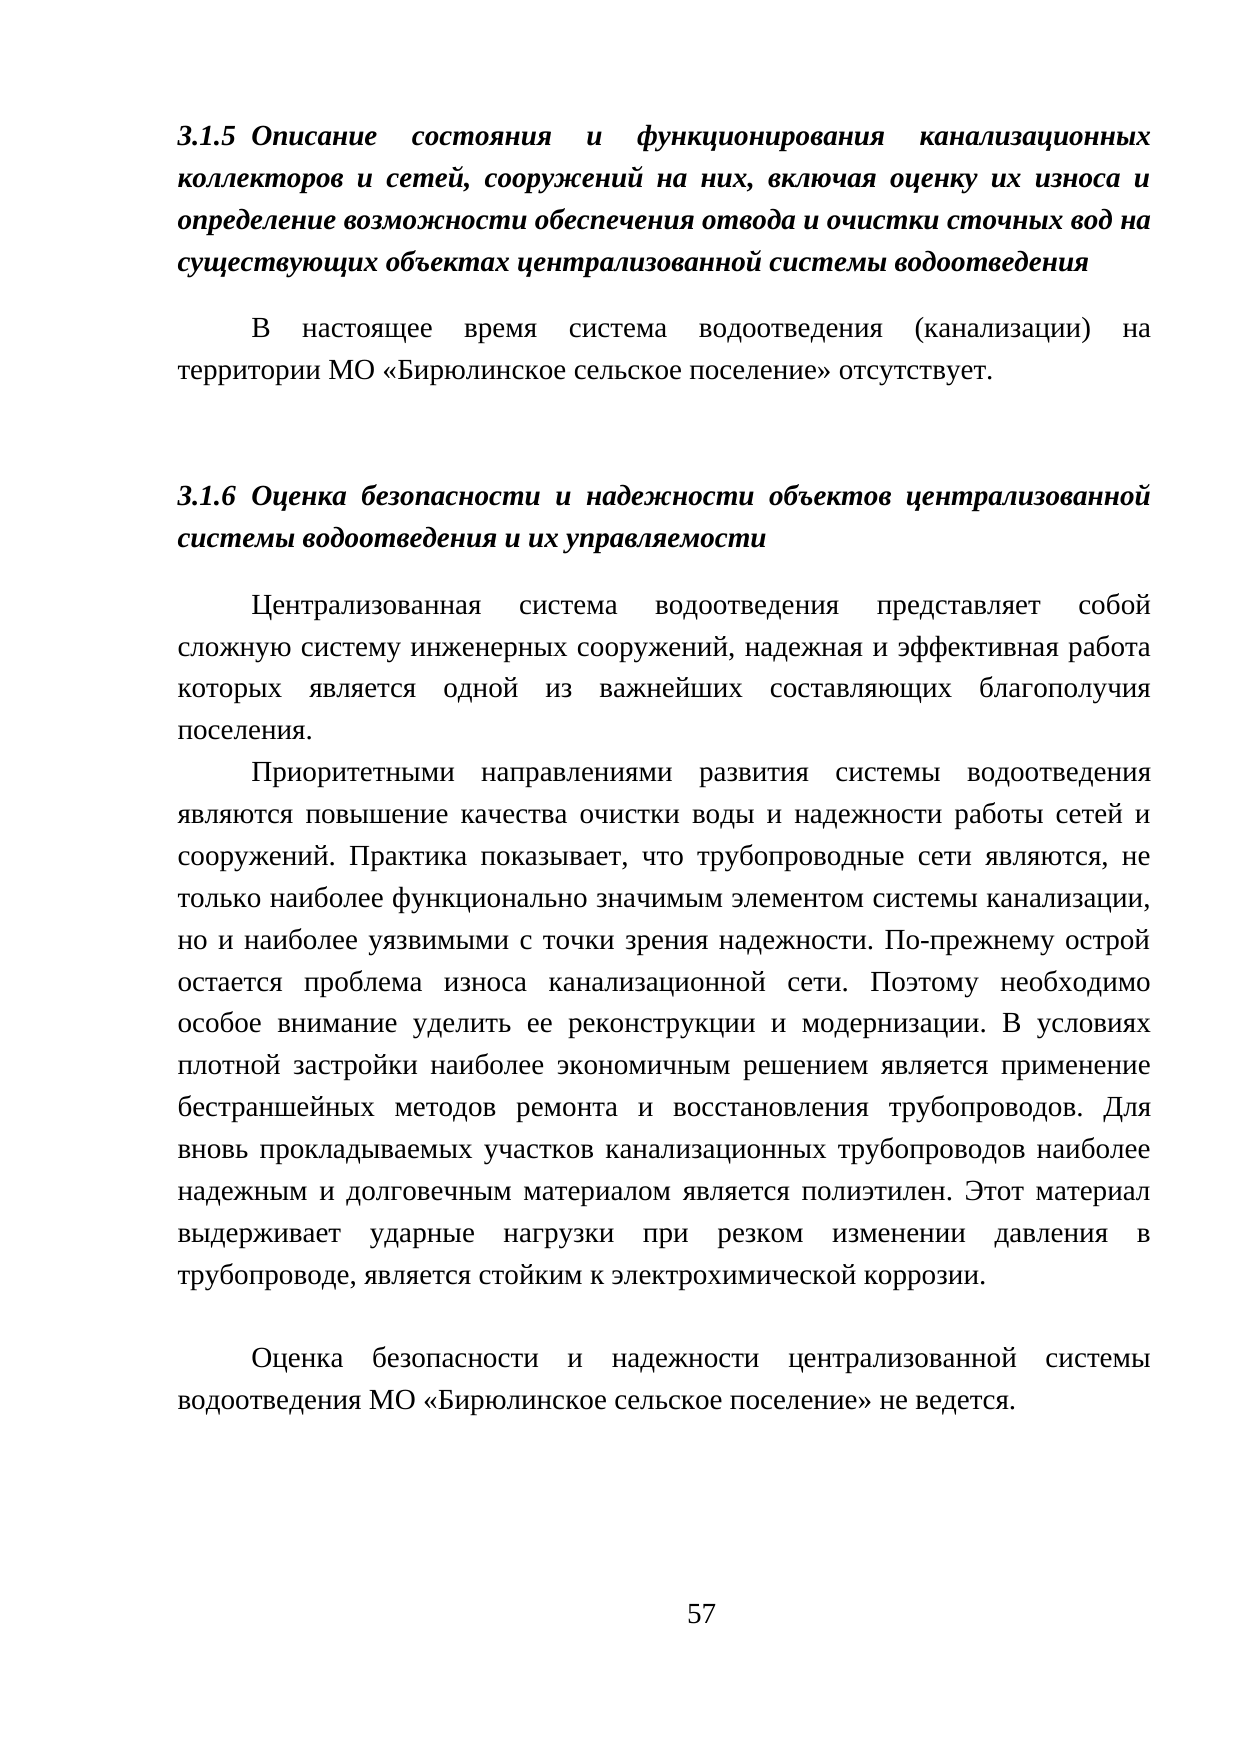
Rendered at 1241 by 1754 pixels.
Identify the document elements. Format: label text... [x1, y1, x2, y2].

subtitle Оценка безопасности и надежности объектов централизованной системы водоотведения и их управляемости [177, 478, 1152, 553]
subtitle Описание состояния и функционирования канализационных коллекторов и сетей, сооружений на них, включая оценку их износа и определение возможности обеспечения отвода и очистки сточных вод на существующих объектах централизованной системы водоотведения [177, 118, 1152, 277]
text Централизованная система водоотведения представляет собой сложную систему инженерных сооружений, надежная и эффективная работа которых является одной из важнейших составляющих благополучия поселения. [177, 587, 1152, 746]
text Приоритетными направлениями развития системы водоотведения являются повышение качества очистки воды и надежности работы сетей и сооружений. Практика показывает, что трубопроводные сети являются, не только наиболее функционально значимым элементом системы канализации, но и наиболее уязвимыми с точки зрения надежности. По-прежнему острой остается проблема износа канализационной сети. Поэтому необходимо особое внимание уделить ее реконструкции и модернизации. В условиях плотной застройки наиболее экономичным решением является применение бестраншейных методов ремонта и восстановления трубопроводов. Для вновь прокладываемых участков канализационных трубопроводов наиболее надежным и долговечным материалом является полиэтилен. Этот материал выдерживает ударные нагрузки при резком изменении давления в трубопроводе, является стойким к электрохимической коррозии. [177, 754, 1152, 1290]
text В настоящее время система водоотведения (канализации) на территории МО «Бирюлинское сельское поселение» отсутствует. [177, 311, 1152, 386]
text Оценка безопасности и надежности централизованной системы водоотведения МО «Бирюлинское сельское поселение» не ведется. [177, 1341, 1152, 1416]
